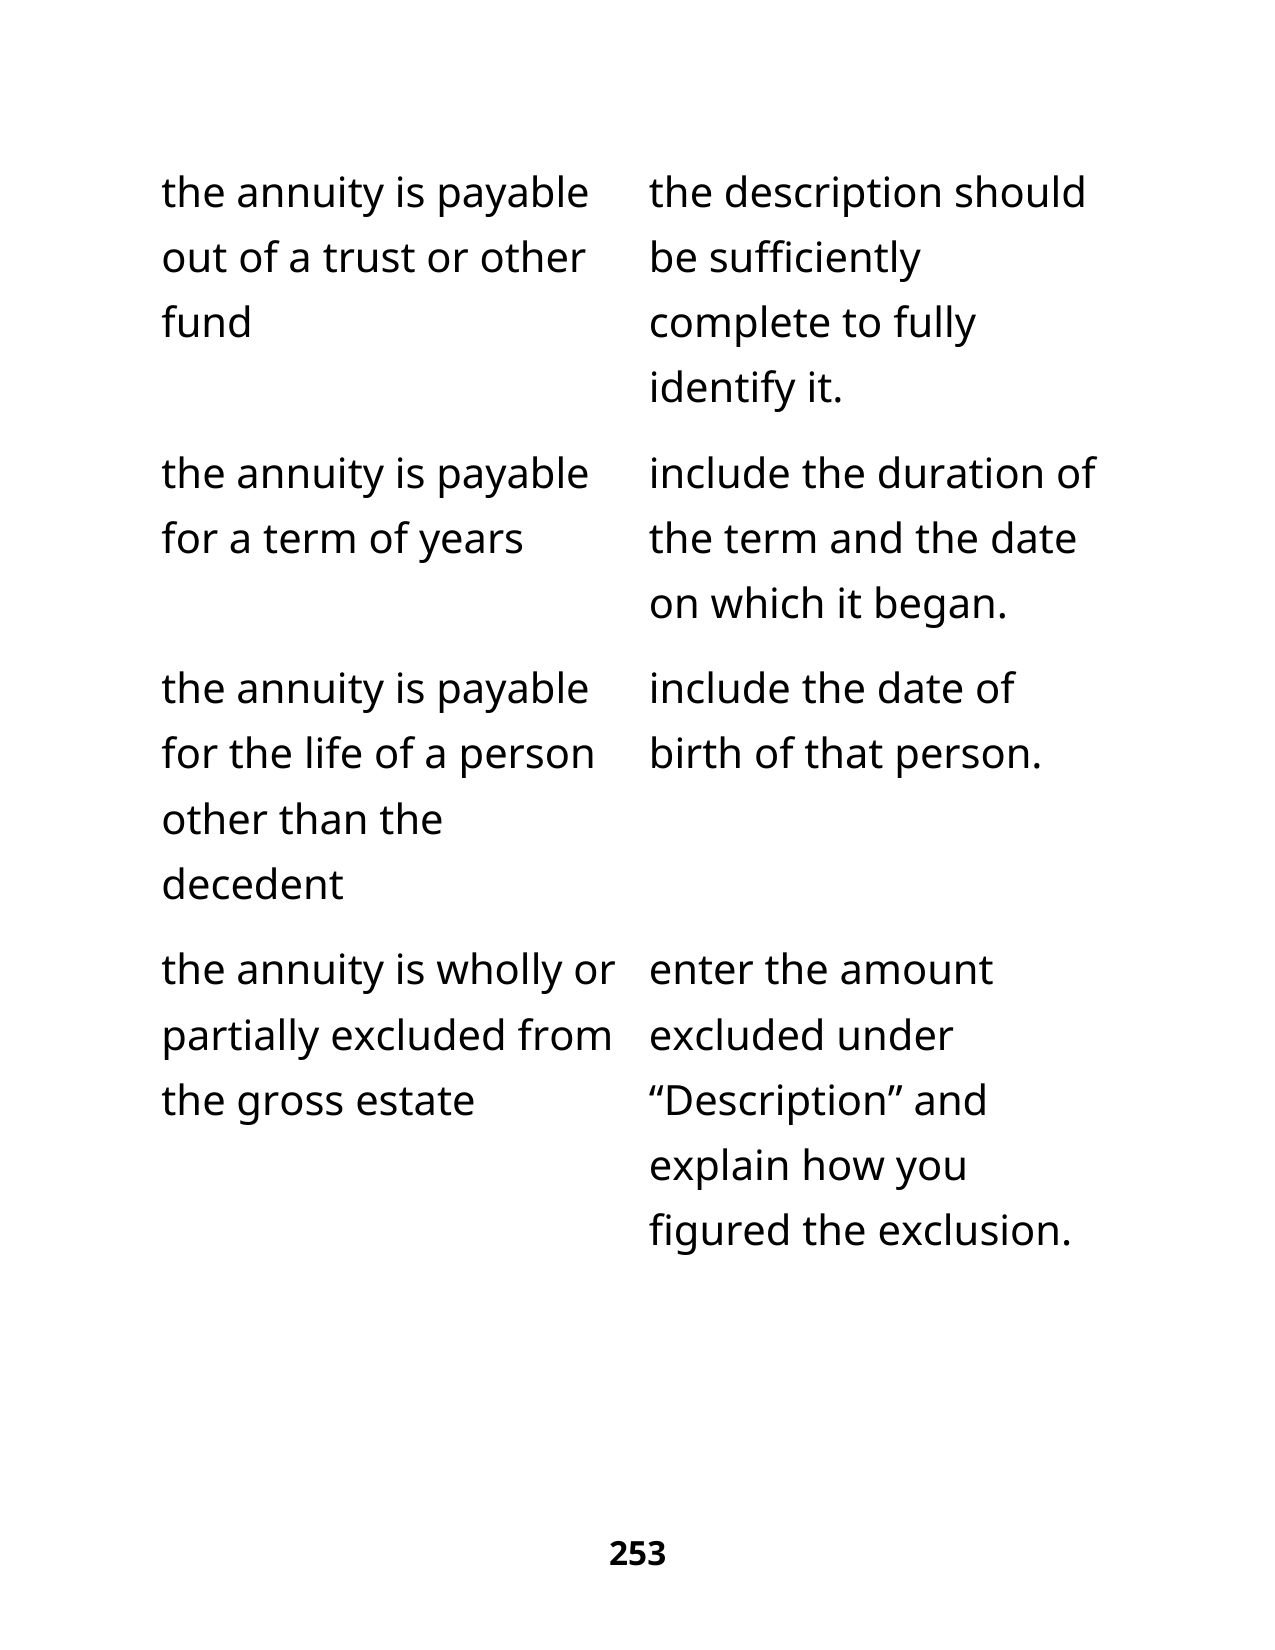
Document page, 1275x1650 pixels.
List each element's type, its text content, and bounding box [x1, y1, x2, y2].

table_cell the annuity is wholly or partially excluded from the gross estate [150, 928, 637, 1274]
table_cell include the duration of the term and the date on which it began. [638, 431, 1125, 647]
table_cell enter the amount excluded under “Description” and explain how you figured the exclusion. [638, 928, 1125, 1274]
table_cell the description should be sufficiently complete to fully identify it. [638, 150, 1125, 431]
table_cell the annuity is payable for a term of years [150, 431, 637, 647]
table_cell include the date of birth of that person. [638, 647, 1125, 928]
table_cell the annuity is payable out of a trust or other fund [150, 150, 637, 431]
table_cell the annuity is payable for the life of a person other than the decedent [150, 647, 637, 928]
